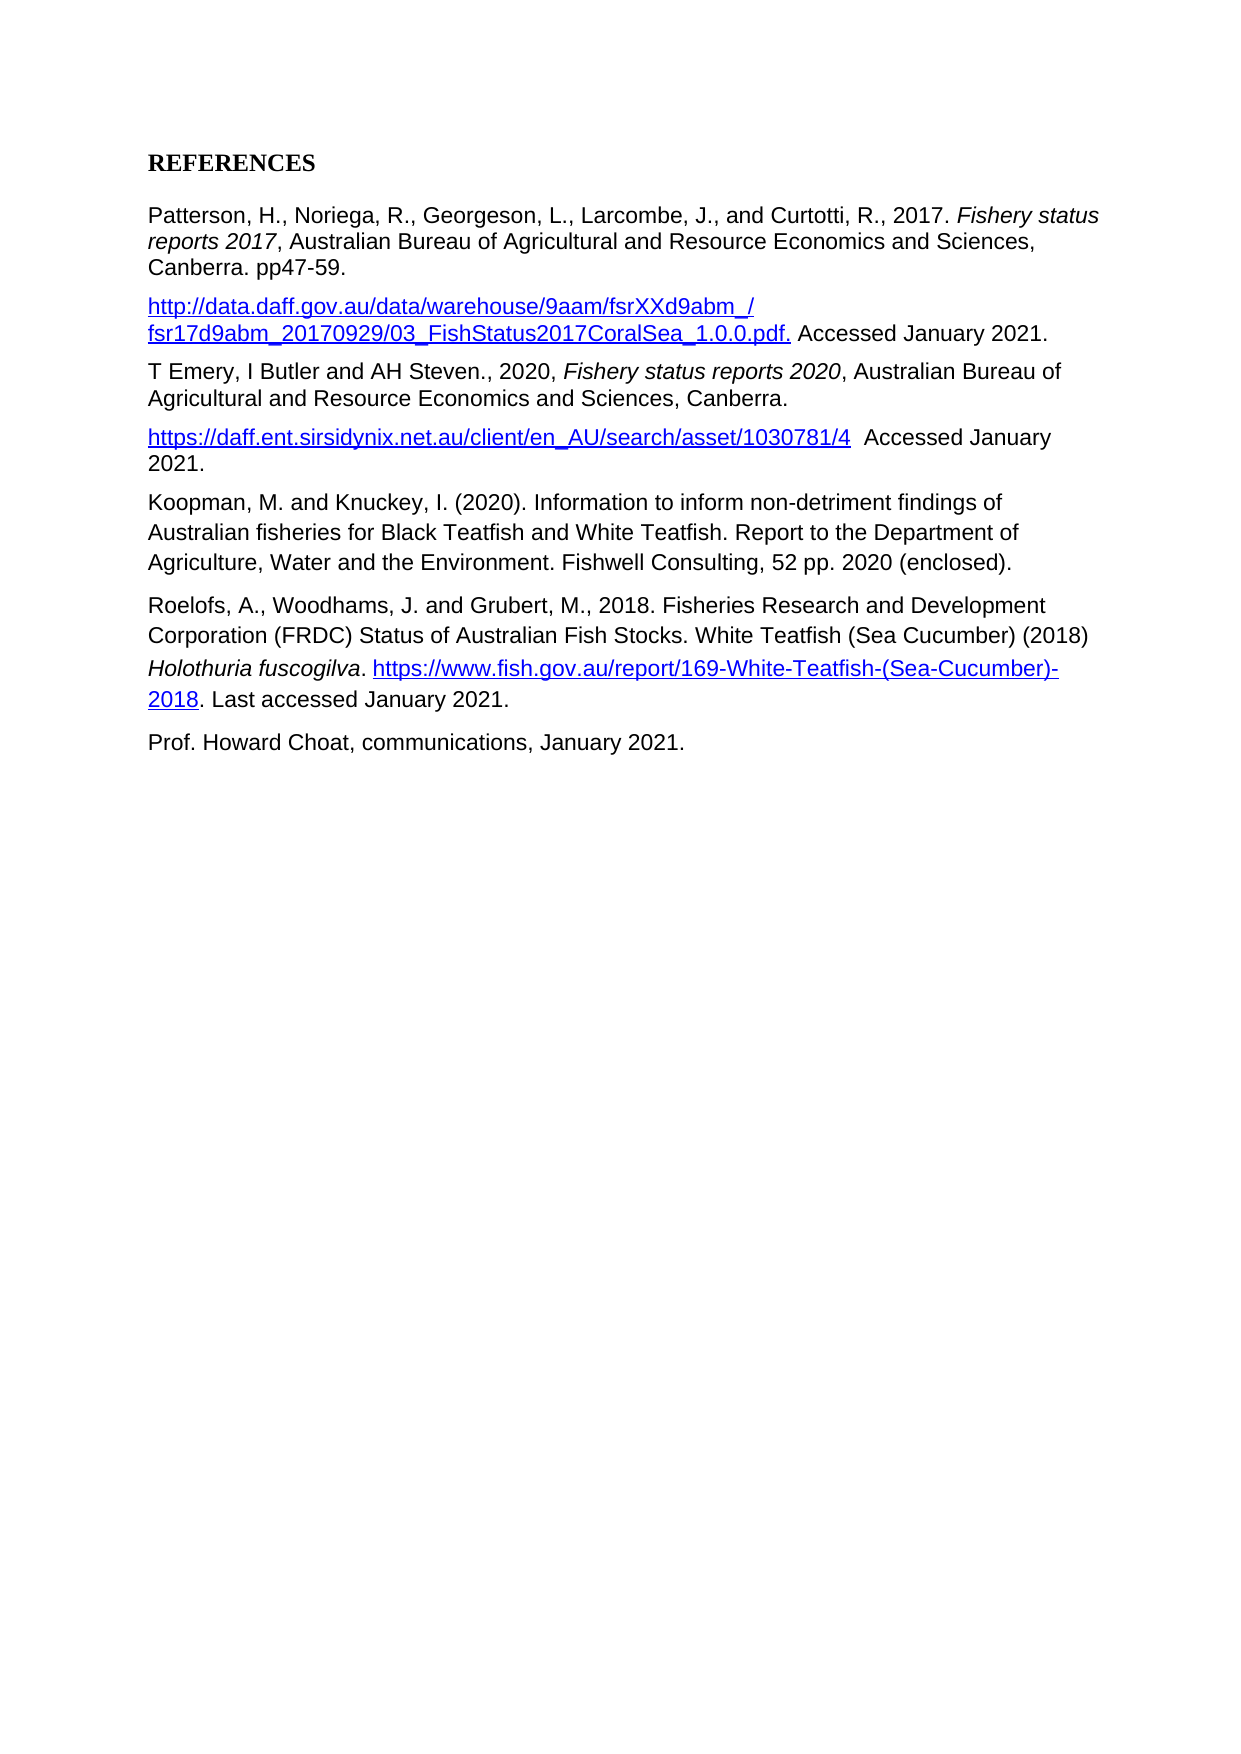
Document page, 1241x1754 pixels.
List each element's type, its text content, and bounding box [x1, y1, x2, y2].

text Prof. Howard Choat, communications, January 2021. [148, 729, 1107, 756]
text T Emery, I Butler and AH Steven., 2020, Fishery status reports 2020, Australian Bureau of Agricultural and Resource Economics and Sciences, Canberra. [148, 358, 1107, 411]
subtitle References [148, 148, 1107, 176]
text Roelofs, A., Woodhams, J. and Grubert, M., 2018. Fisheries Research and Development Corporation (FRDC) Status of Australian Fish Stocks. White Teatfish (Sea Cucumber) (2018) Holothuria fuscogilva. https://www.fish.gov.au/report/169-White-Teatfish-(Sea-Cucumber)-2018. Last accessed January 2021. [148, 592, 1107, 713]
text Patterson, H., Noriega, R., Georgeson, L., Larcombe, J., and Curtotti, R., 2017. Fishery status reports 2017, Australian Bureau of Agricultural and Resource Economics and Sciences, Canberra. pp47-59. [148, 202, 1107, 281]
text https://daff.ent.sirsidynix.net.au/client/en_AU/search/asset/1030781/4 Accessed January 2021. [148, 423, 1107, 476]
text Koopman, M. and Knuckey, I. (2020). Information to inform non-detriment findings of Australian fisheries for Black Teatfish and White Teatfish. Report to the Department of Agriculture, Water and the Environment. Fishwell Consulting, 52 pp. 2020 (enclosed). [148, 489, 1107, 576]
text http://data.daff.gov.au/data/warehouse/9aam/fsrXXd9abm_/fsr17d9abm_20170929/03_FishStatus2017CoralSea_1.0.0.pdf. Accessed January 2021. [148, 293, 1107, 346]
